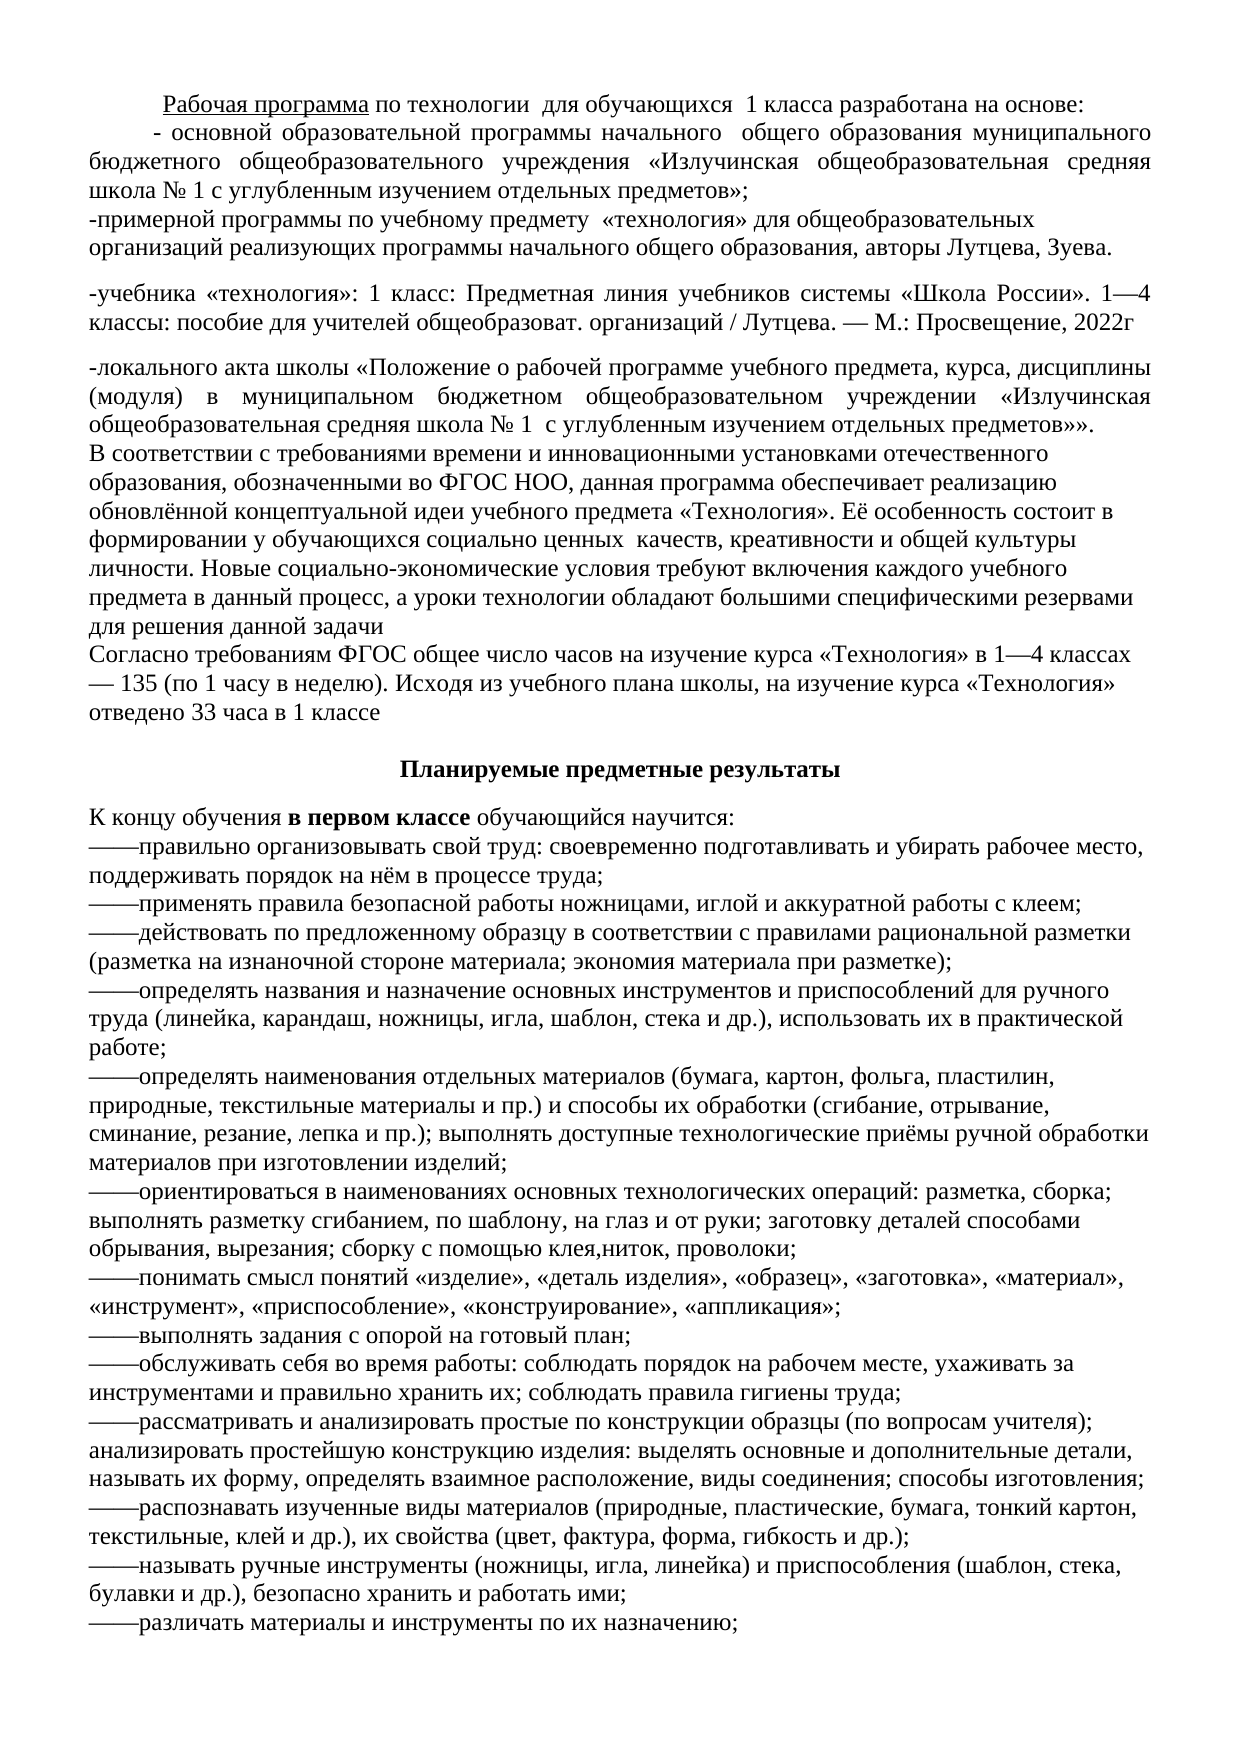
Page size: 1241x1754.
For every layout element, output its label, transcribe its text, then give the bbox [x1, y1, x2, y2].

text Планируемые предметные результаты [89, 754, 1152, 783]
text - основной образовательной программы начального общего образования муниципального бюджетного общеобразовательного учреждения «Излучинская общеобразовательная средняя школа № 1 с углубленным изучением отдельных предметов»; [89, 117, 1152, 204]
text ——правильно организовывать свой труд: своевременно подготавливать и убирать рабочее место, поддерживать порядок на нём в процессе труда; [89, 831, 1152, 888]
text ——различать материалы и инструменты по их назначению; [89, 1607, 1152, 1636]
text ——действовать по предложенному образцу в соответствии с правилами рациональной разметки (разметка на изнаночной стороне материала; экономия материала при разметке); [89, 917, 1152, 975]
text -примерной программы по учебному предмету «технология» для общеобразовательных организаций реализующих программы начального общего образования, авторы Лутцева, Зуева. [89, 204, 1152, 261]
text ——определять наименования отдельных материалов (бумага, картон, фольга, пластилин, природные, текстильные материалы и пр.) и способы их обработки (сгибание, отрывание, сминание, резание, лепка и пр.); выполнять доступные технологические приёмы ручной обработки материалов при изготовлении изделий; [89, 1061, 1152, 1176]
text ——понимать смысл понятий «изделие», «деталь изделия», «образец», «заготовка», «материал», «инструмент», «приспособление», «конструирование», «аппликация»; [89, 1262, 1152, 1320]
text ——распознавать изученные виды материалов (природные, пластические, бумага, тонкий картон, текстильные, клей и др.), их свойства (цвет, фактура, форма, гибкость и др.); [89, 1492, 1152, 1550]
text ——определять названия и назначение основных инструментов и приспособлений для ручного труда (линейка, карандаш, ножницы, игла, шаблон, стека и др.), использовать их в практической работе; [89, 975, 1152, 1061]
text ——выполнять задания с опорой на готовый план; [89, 1320, 1152, 1348]
text ——рассматривать и анализировать простые по конструкции образцы (по вопросам учителя); анализировать простейшую конструкцию изделия: выделять основные и дополнительные детали, называть их форму, определять взаимное расположение, виды соединения; способы изготовления; [89, 1406, 1152, 1492]
text ——применять правила безопасной работы ножницами, иглой и аккуратной работы с клеем; [89, 888, 1152, 917]
text ——обслуживать себя во время работы: соблюдать порядок на рабочем месте, ухаживать за инструментами и правильно хранить их; соблюдать правила гигиены труда; [89, 1348, 1152, 1406]
text -локального акта школы «Положение о рабочей программе учебного предмета, курса, дисциплины (модуля) в муниципальном бюджетном общеобразовательном учреждении «Излучинская общеобразовательная средняя школа № 1 с углубленным изучением отдельных предметов»». [89, 352, 1152, 438]
text К концу обучения в первом классе обучающийся научится: [89, 802, 1152, 831]
text ——ориентироваться в наименованиях основных технологических операций: разметка, сборка; выполнять разметку сгибанием, по шаблону, на глаз и от руки; заготовку деталей способами обрывания, вырезания; сборку с помощью клея,ниток, проволоки; [89, 1176, 1152, 1262]
text -учебника «технология»: 1 класс: Предметная линия учебников системы «Школа России». 1—4 классы: пособие для учителей общеобразоват. организаций / Лутцева. — М.: Просвещение, 2022г [89, 278, 1152, 335]
text Согласно требованиям ФГОС общее число часов на изучение курса «Технология» в 1—4 классах — 135 (по 1 часу в неделю). Исходя из учебного плана школы, на изучение курса «Технология» отведено 33 часа в 1 классе [89, 639, 1152, 726]
text В соответствии с требованиями времени и инновационными установками отечественного образования, обозначенными во ФГОС НОО, данная программа обеспечивает реализацию обновлённой концептуальной идеи учебного предмета «Технология». Её особенность состоит в формировании у обучающихся социально ценных качеств, креативности и общей культуры личности. Новые социально-экономические условия требуют включения каждого учебного предмета в данный процесс, а уроки технологии обладают большими специфическими резервами для решения данной задачи [89, 438, 1152, 639]
text ——называть ручные инструменты (ножницы, игла, линейка) и приспособления (шаблон, стека, булавки и др.), безопасно хранить и работать ими; [89, 1550, 1152, 1607]
text Рабочая программа по технологии для обучающихся 1 класса разработана на основе: [89, 89, 1152, 117]
